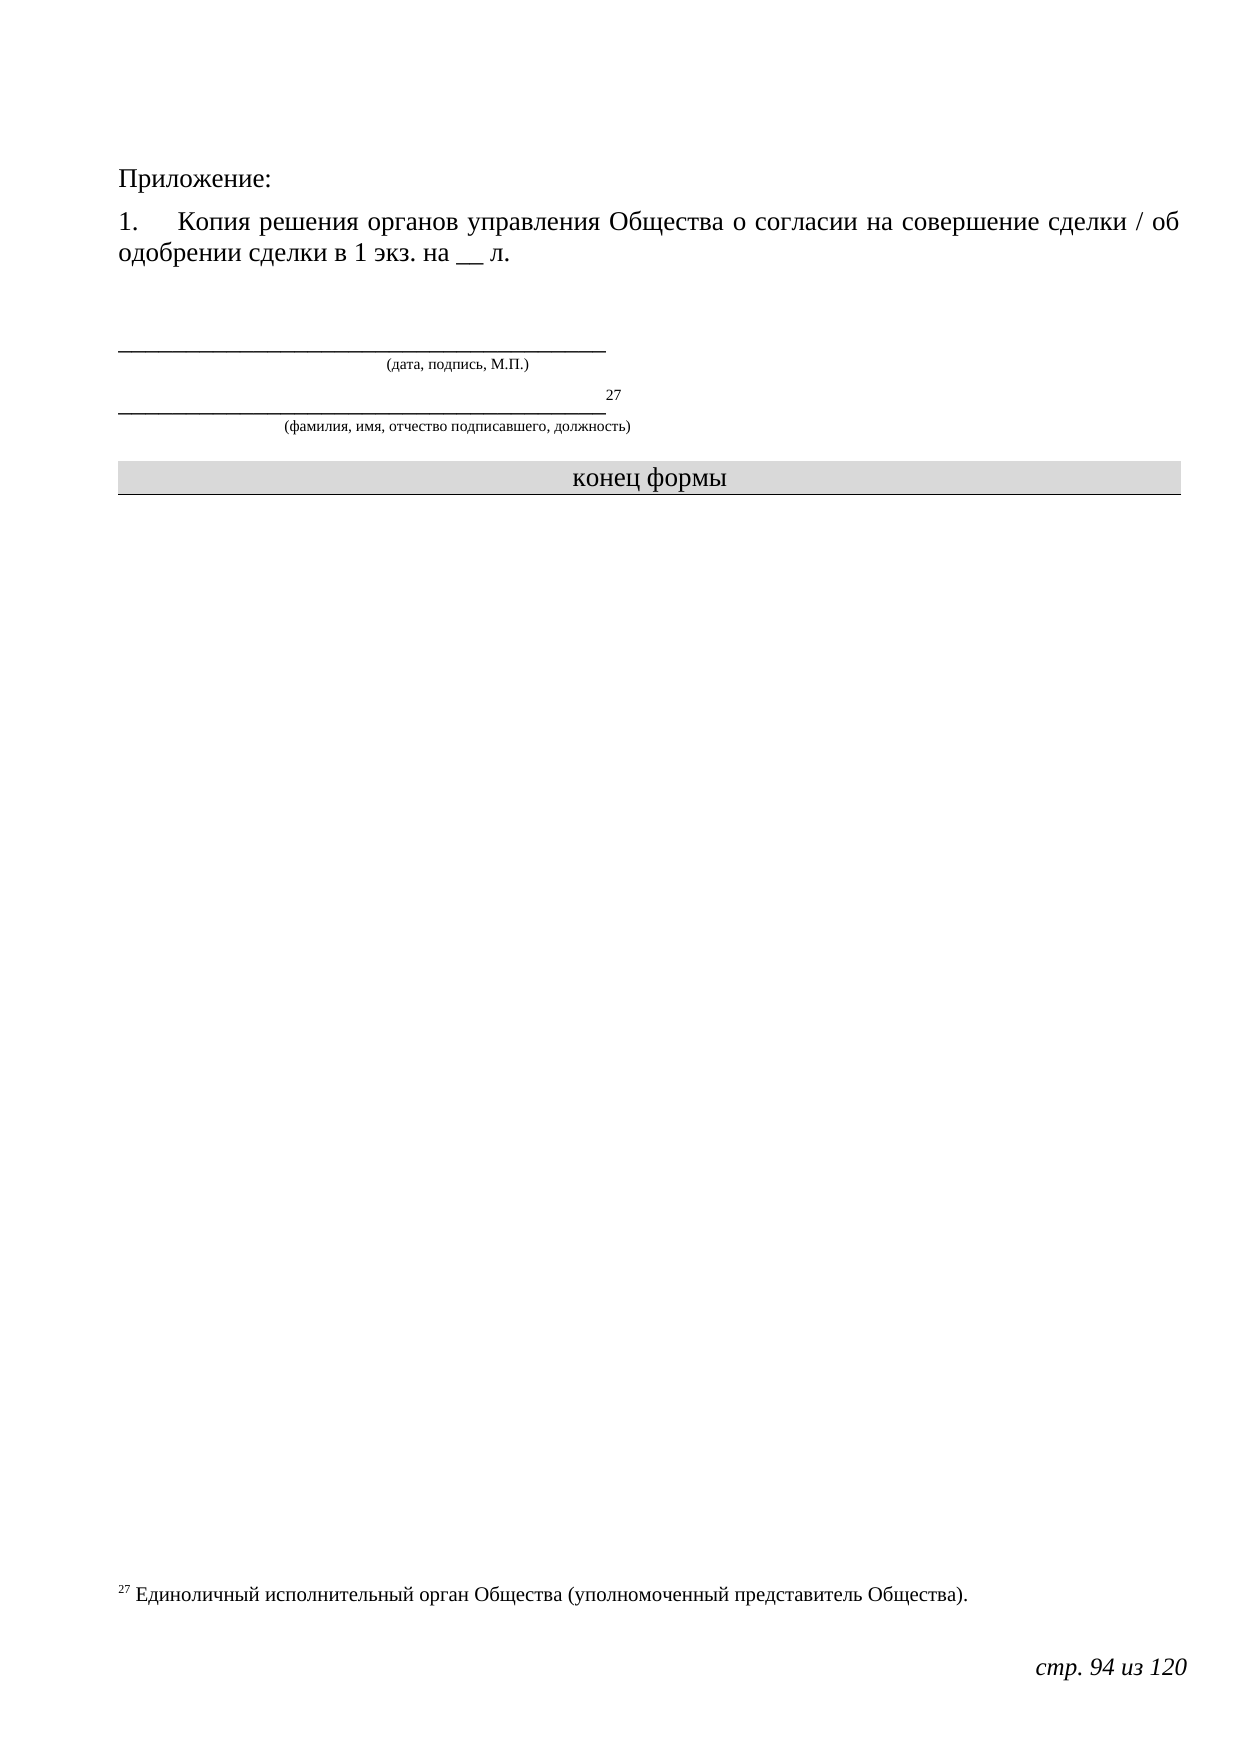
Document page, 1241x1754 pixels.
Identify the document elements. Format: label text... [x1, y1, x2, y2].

text ____________________________________ [118, 386, 1181, 417]
text (дата, подпись, М.П.) [118, 355, 797, 386]
text Приложение: [118, 162, 1181, 193]
text 1. Копия решения органов управления Общества о согласии на совершение сделки / об одобрении сделки в 1 экз. на __ л. [118, 205, 1181, 268]
text ____________________________________ [118, 324, 1181, 355]
text (фамилия, имя, отчество подписавшего, должность) [118, 417, 797, 448]
text конец формы [118, 461, 1181, 494]
